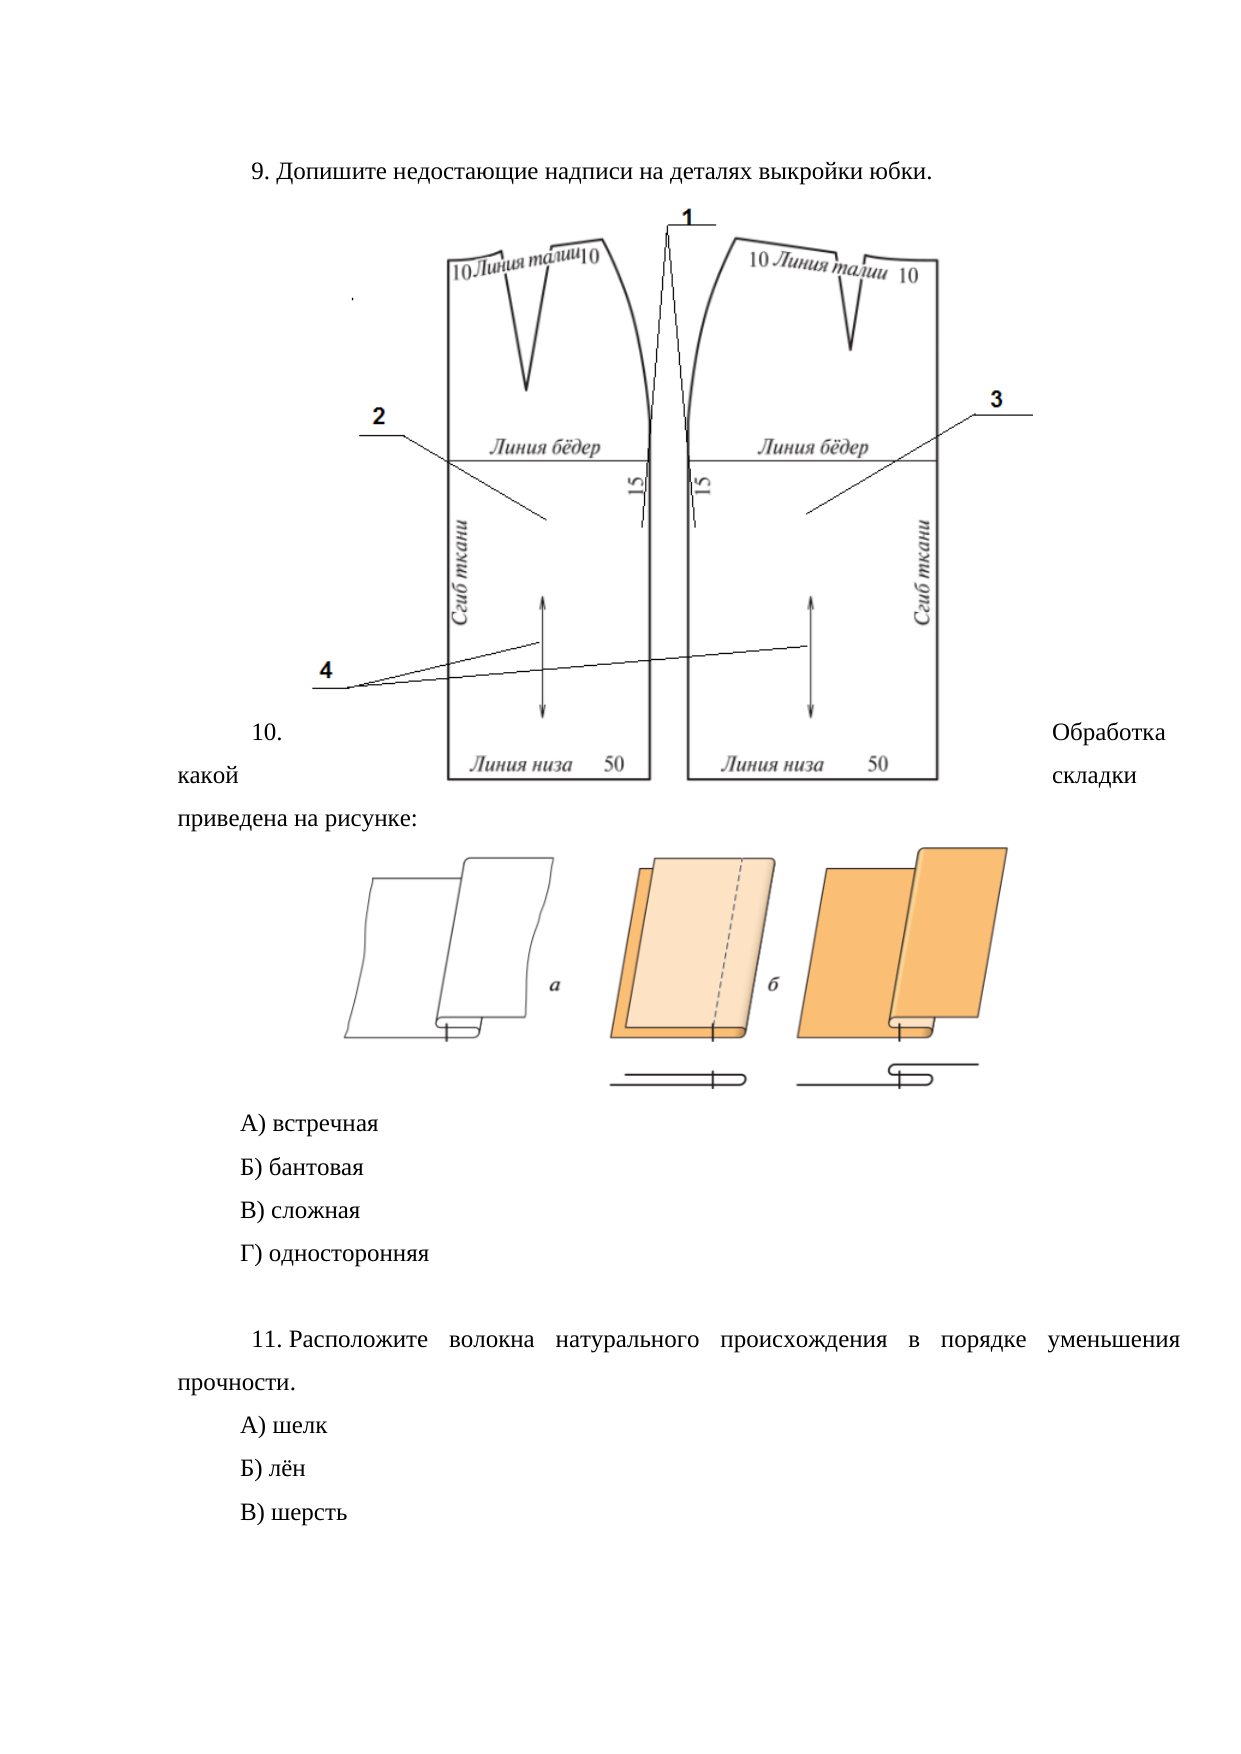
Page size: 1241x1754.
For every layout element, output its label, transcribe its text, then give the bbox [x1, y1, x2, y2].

text А) шелк [240, 1410, 1181, 1439]
picture [325, 846, 1034, 1096]
picture [305, 205, 1033, 796]
text В) шерсть [240, 1497, 1181, 1525]
list Расположите волокна натурального происхождения в порядке уменьшения прочности. [177, 1324, 1181, 1396]
text В) сложная [240, 1195, 1181, 1223]
text Б) лён [240, 1453, 1181, 1482]
text А) встречная [240, 1108, 1181, 1137]
list Допишите недостающие надписи на деталях выкройки юбки. [177, 156, 1181, 185]
list Обработка какой складки приведена на рисунке: [177, 717, 1181, 832]
text Г) односторонняя [240, 1238, 1181, 1267]
text Б) бантовая [240, 1152, 1181, 1180]
